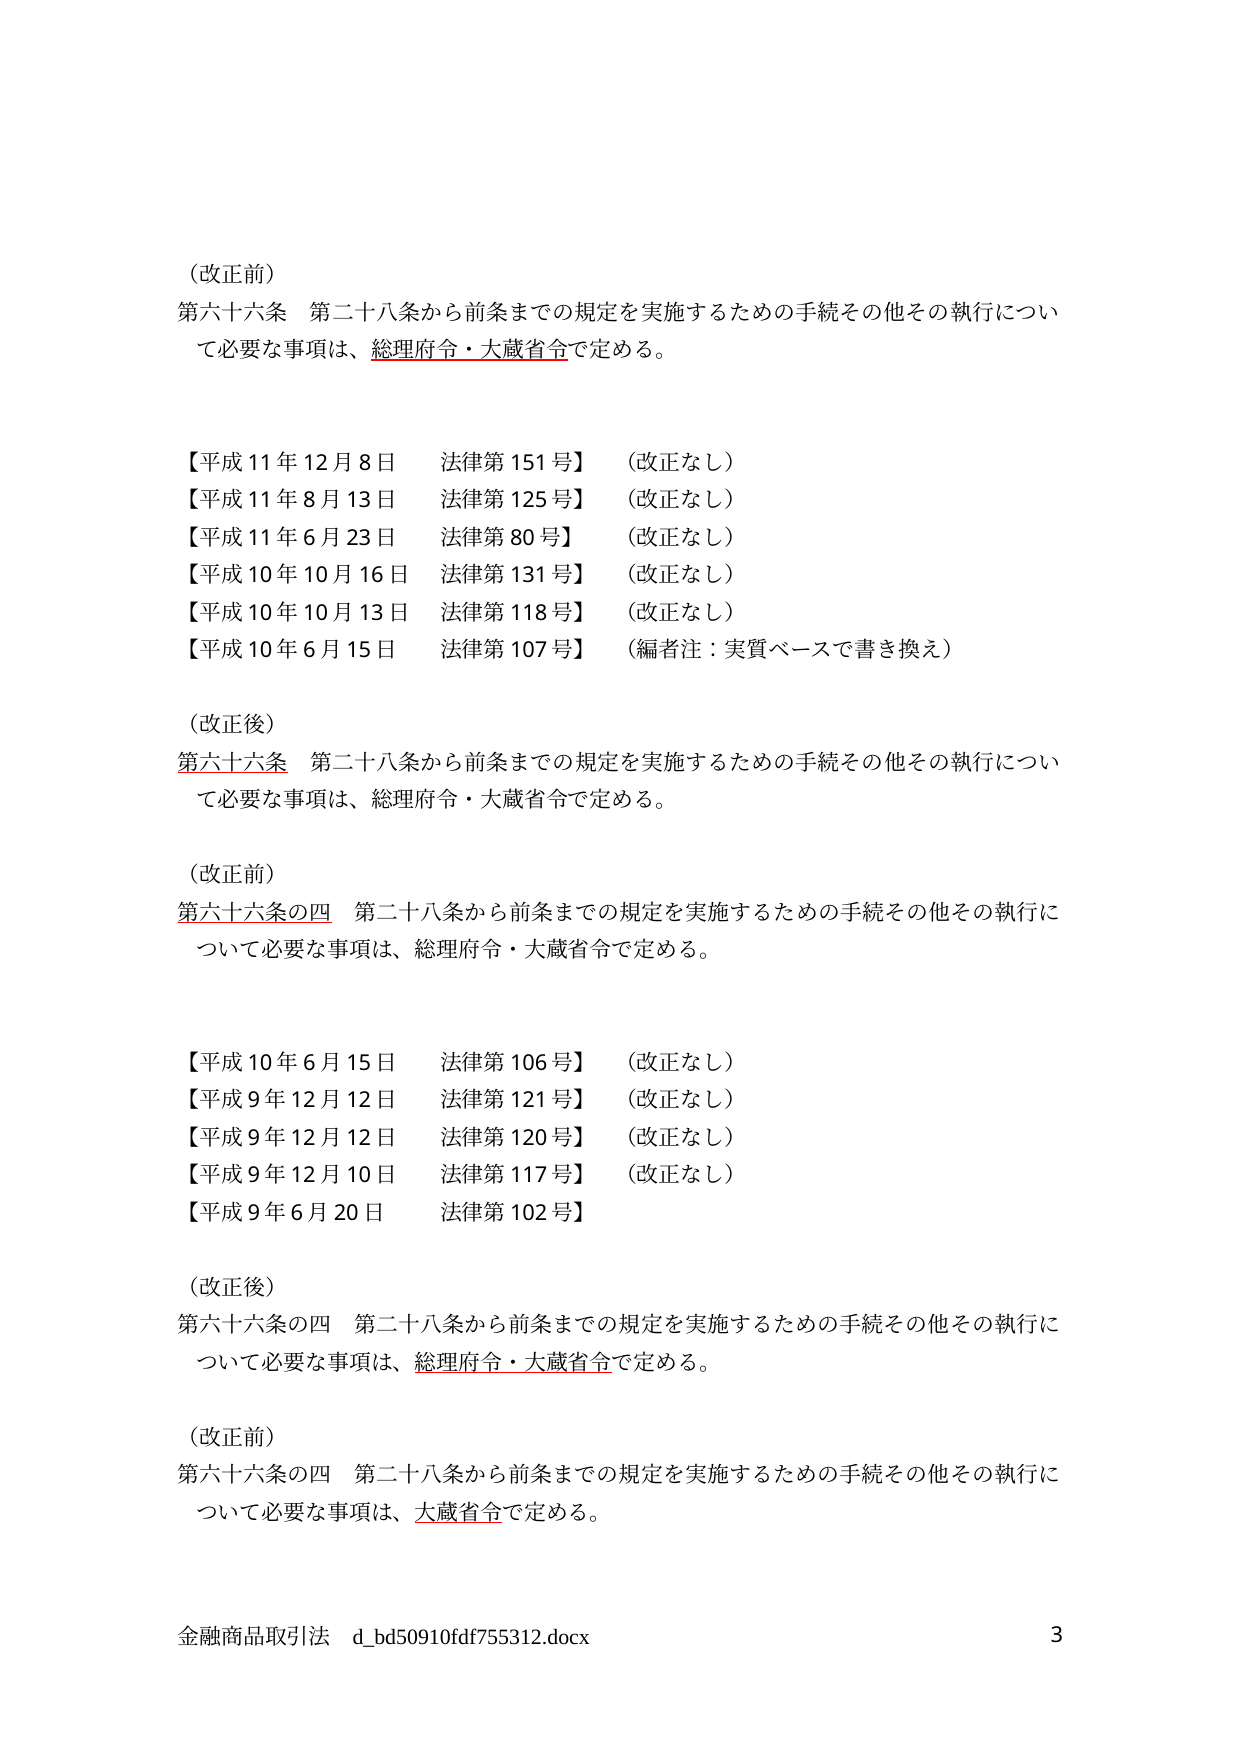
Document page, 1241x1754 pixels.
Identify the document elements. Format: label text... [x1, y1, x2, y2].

text 第六十六条の四 第二十八条から前条までの規定を実施するための手続その他その執行について必要な事項は、総理府令・大蔵省令で定める。 [177, 892, 1063, 967]
text 【平成10年10月13日 法律第118号】 （改正なし） [177, 592, 1063, 629]
text 第六十六条の四 第二十八条から前条までの規定を実施するための手続その他その執行について必要な事項は、大蔵省令で定める。 [177, 1454, 1063, 1529]
text 【平成10年10月16日 法律第131号】 （改正なし） [177, 554, 1063, 592]
text 【平成9年6月20日 法律第102号】 [177, 1192, 1063, 1229]
text 【平成11年6月23日 法律第80号】 （改正なし） [177, 517, 1063, 554]
text （改正前） [177, 854, 1063, 892]
text 【平成9年12月10日 法律第117号】 （改正なし） [177, 1154, 1063, 1192]
text 第六十六条 第二十八条から前条までの規定を実施するための手続その他その執行について必要な事項は、総理府令・大蔵省令で定める。 [177, 742, 1063, 817]
text 第六十六条 第二十八条から前条までの規定を実施するための手続その他その執行について必要な事項は、総理府令・大蔵省令で定める。 [177, 292, 1063, 367]
text 第六十六条の四 第二十八条から前条までの規定を実施するための手続その他その執行について必要な事項は、総理府令・大蔵省令で定める。 [177, 1304, 1063, 1379]
text 【平成10年6月15日 法律第107号】 （編者注：実質ベースで書き換え） [177, 629, 1063, 667]
text （改正前） [177, 1417, 1063, 1454]
text 【平成9年12月12日 法律第121号】 （改正なし） [177, 1079, 1063, 1117]
text （改正後） [177, 1267, 1063, 1304]
text （改正前） [177, 254, 1063, 292]
text 【平成11年8月13日 法律第125号】 （改正なし） [177, 479, 1063, 517]
text 【平成10年6月15日 法律第106号】 （改正なし） [177, 1042, 1063, 1079]
text 【平成11年12月8日 法律第151号】 （改正なし） [177, 442, 1063, 479]
text 【平成9年12月12日 法律第120号】 （改正なし） [177, 1117, 1063, 1154]
text （改正後） [177, 704, 1063, 742]
